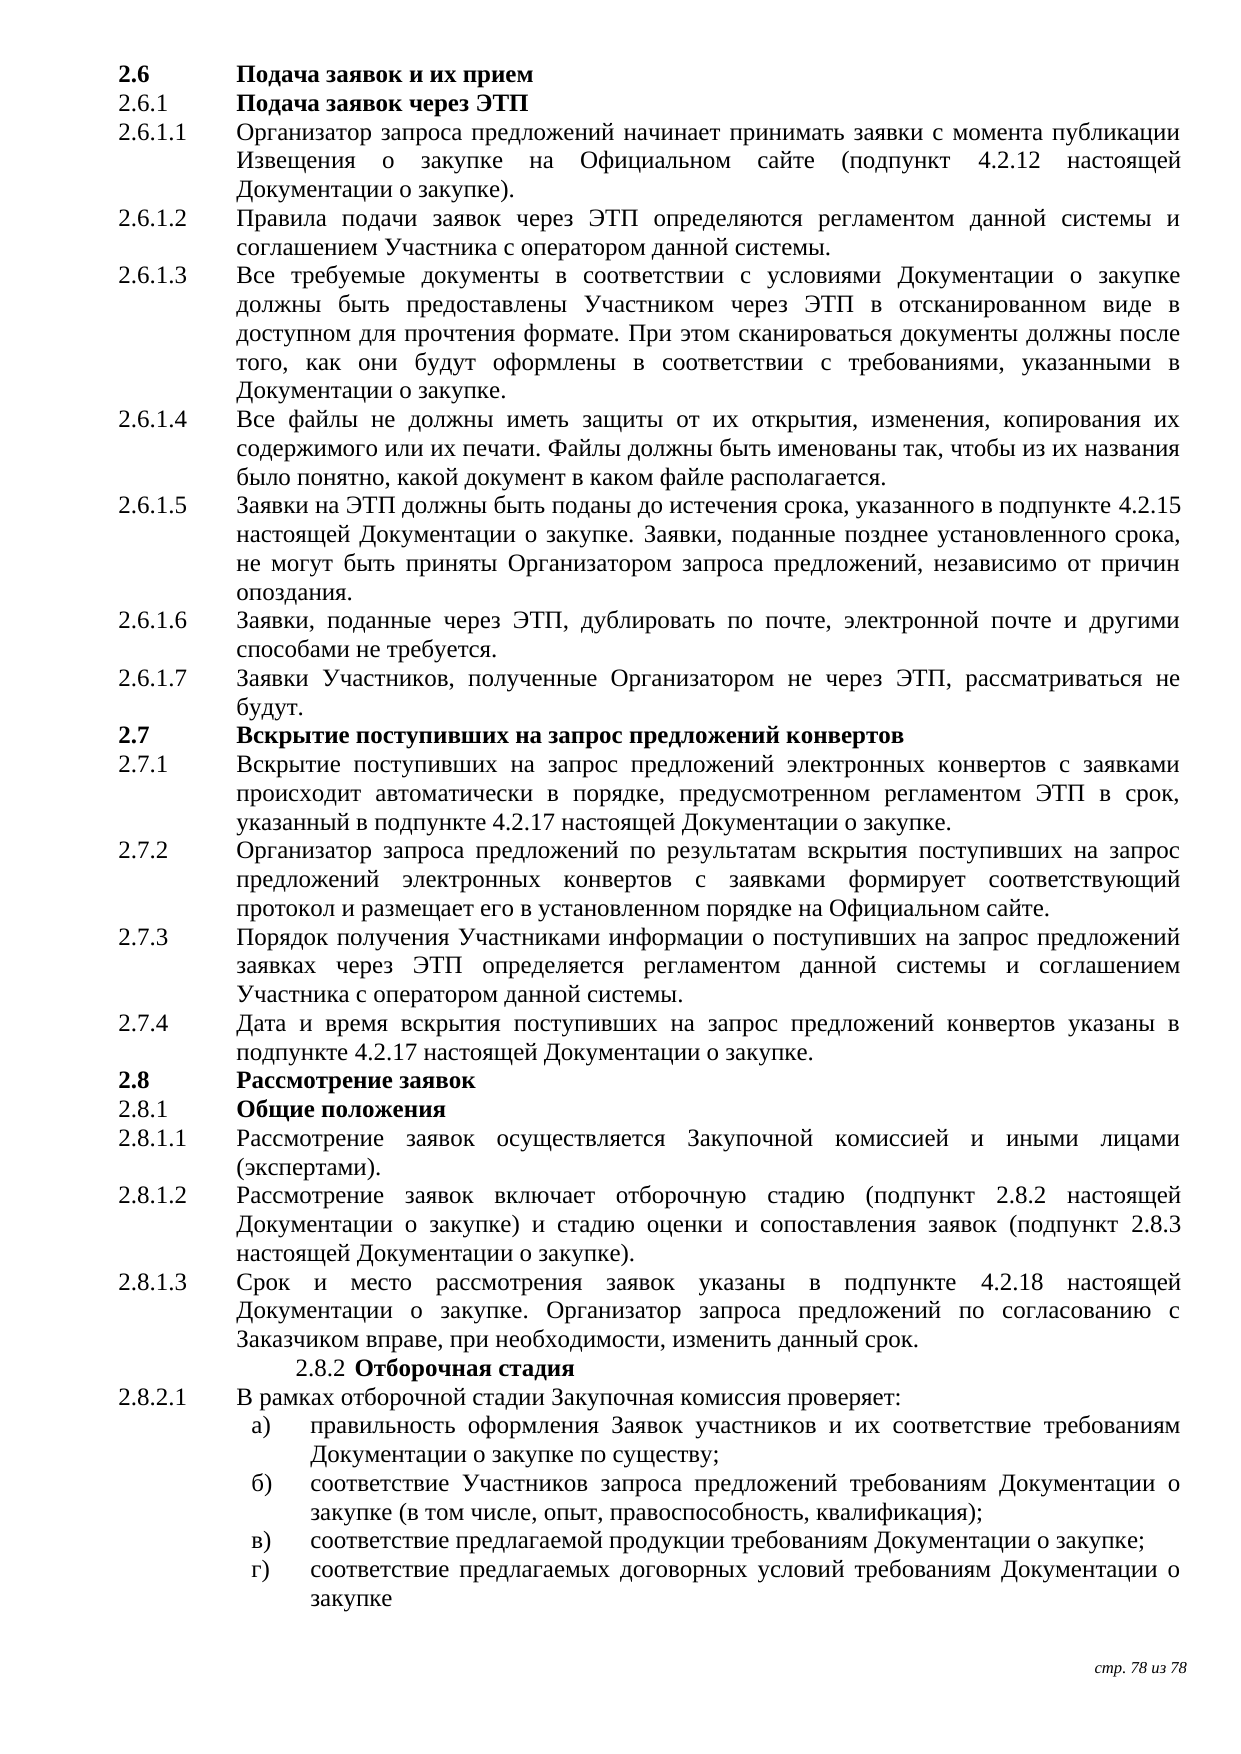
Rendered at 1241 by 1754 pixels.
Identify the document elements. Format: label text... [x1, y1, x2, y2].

list Правила подачи заявок через ЭТП определяются регламентом данной системы и соглашением Участника с оператором данной системы. [118, 203, 1181, 260]
text соответствие предлагаемых договорных условий требованиям Документации о закупке [251, 1554, 1181, 1612]
text Общие положения [118, 1094, 1181, 1123]
list Все файлы не должны иметь защиты от их открытия, изменения, копирования их содержимого или их печати. Файлы должны быть именованы так, чтобы из их названия было понятно, какой документ в каком файле располагается. [118, 404, 1181, 490]
text правильность оформления Заявок участников и их соответствие требованиям Документации о закупке по существу; [251, 1410, 1181, 1468]
subtitle Вскрытие поступивших на запрос предложений конвертов [118, 720, 1181, 749]
subtitle Подача заявок и их прием [118, 59, 1181, 88]
text соответствие Участников запроса предложений требованиям Документации о закупке (в том числе, опыт, правоспособность, квалификация); [251, 1468, 1181, 1525]
text Срок и место рассмотрения заявок указаны в подпункте 4.2.18 настоящей Документации о закупке. Организатор запроса предложений по согласованию с Заказчиком вправе, при необходимости, изменить данный срок. [118, 1267, 1181, 1353]
list Дата и время вскрытия поступивших на запрос предложений конвертов указаны в подпункте 4.2.17 настоящей Документации о закупке. [118, 1008, 1181, 1065]
list Вскрытие поступивших на запрос предложений электронных конвертов с заявками происходит автоматически в порядке, предусмотренном регламентом ЭТП в срок, указанный в подпункте 4.2.17 настоящей Документации о закупке. [118, 749, 1181, 835]
list Организатор запроса предложений начинает принимать заявки с момента публикации Извещения о закупке на Официальном сайте (подпункт 4.2.12 настоящей Документации о закупке). [118, 117, 1181, 203]
list Заявки, поданные через ЭТП, дублировать по почте, электронной почте и другими способами не требуется. [118, 605, 1181, 663]
list Подача заявок через ЭТП [118, 88, 1181, 117]
subtitle Рассмотрение заявок [118, 1065, 1181, 1094]
text Отборочная стадия [236, 1353, 1181, 1382]
text Рассмотрение заявок включает отборочную стадию (подпункт 2.8.2 настоящей Документации о закупке) и стадию оценки и сопоставления заявок (подпункт 2.8.3 настоящей Документации о закупке). [118, 1180, 1181, 1267]
list Все требуемые документы в соответствии с условиями Документации о закупке должны быть предоставлены Участником через ЭТП в отсканированном виде в доступном для прочтения формате. При этом сканироваться документы должны после того, как они будут оформлены в соответствии с требованиями, указанными в Документации о закупке. [118, 260, 1181, 404]
list Порядок получения Участниками информации о поступивших на запрос предложений заявках через ЭТП определяется регламентом данной системы и соглашением Участника с оператором данной системы. [118, 922, 1181, 1008]
text соответствие предлагаемой продукции требованиям Документации о закупке; [251, 1525, 1181, 1554]
list Заявки на ЭТП должны быть поданы до истечения срока, указанного в подпункте 4.2.15 настоящей Документации о закупке. Заявки, поданные позднее установленного срока, не могут быть приняты Организатором запроса предложений, независимо от причин опоздания. [118, 490, 1181, 605]
text В рамках отборочной стадии Закупочная комиссия проверяет: [118, 1382, 1181, 1410]
list Организатор запроса предложений по результатам вскрытия поступивших на запрос предложений электронных конвертов с заявками формирует соответствующий протокол и размещает его в установленном порядке на Официальном сайте. [118, 835, 1181, 922]
text Рассмотрение заявок осуществляется Закупочной комиссией и иными лицами (экспертами). [118, 1123, 1181, 1180]
list Заявки Участников, полученные Организатором не через ЭТП, рассматриваться не будут. [118, 663, 1181, 720]
